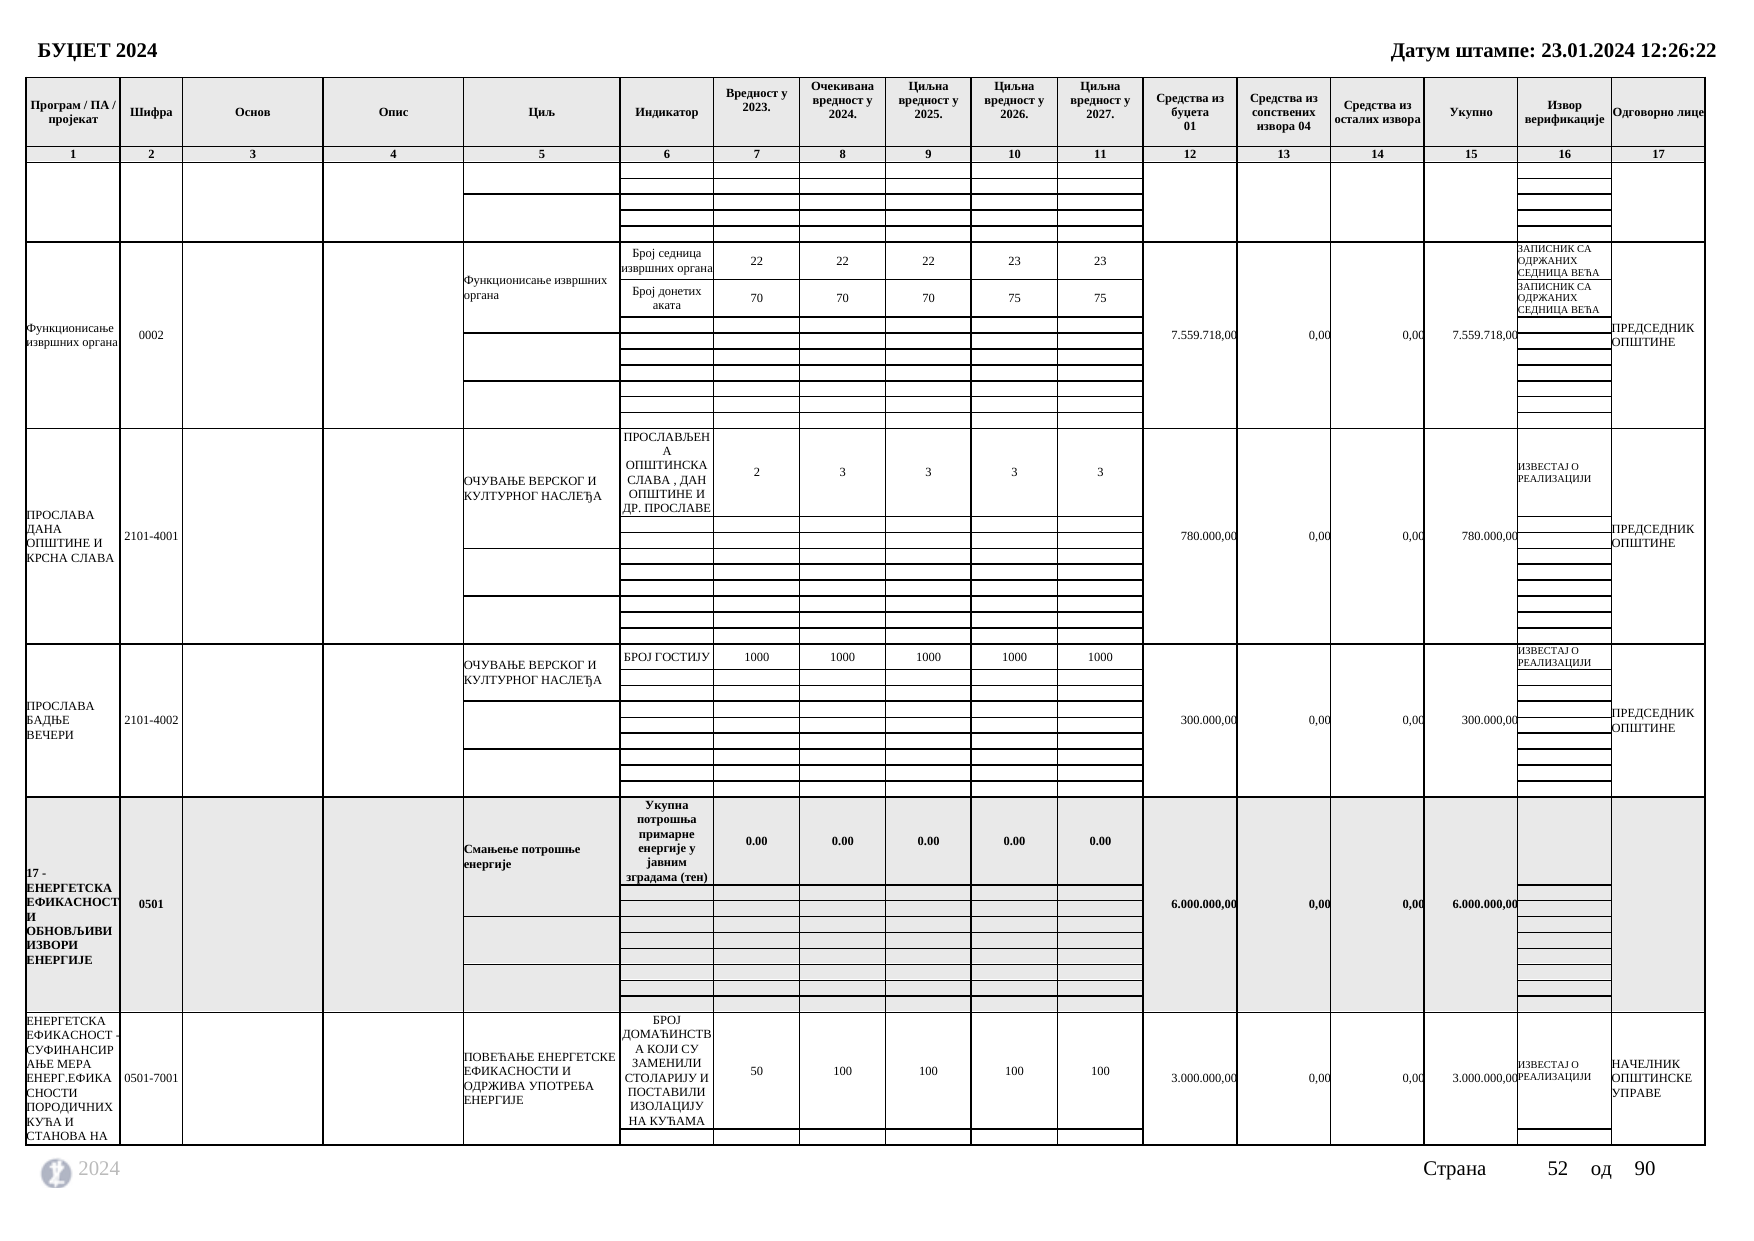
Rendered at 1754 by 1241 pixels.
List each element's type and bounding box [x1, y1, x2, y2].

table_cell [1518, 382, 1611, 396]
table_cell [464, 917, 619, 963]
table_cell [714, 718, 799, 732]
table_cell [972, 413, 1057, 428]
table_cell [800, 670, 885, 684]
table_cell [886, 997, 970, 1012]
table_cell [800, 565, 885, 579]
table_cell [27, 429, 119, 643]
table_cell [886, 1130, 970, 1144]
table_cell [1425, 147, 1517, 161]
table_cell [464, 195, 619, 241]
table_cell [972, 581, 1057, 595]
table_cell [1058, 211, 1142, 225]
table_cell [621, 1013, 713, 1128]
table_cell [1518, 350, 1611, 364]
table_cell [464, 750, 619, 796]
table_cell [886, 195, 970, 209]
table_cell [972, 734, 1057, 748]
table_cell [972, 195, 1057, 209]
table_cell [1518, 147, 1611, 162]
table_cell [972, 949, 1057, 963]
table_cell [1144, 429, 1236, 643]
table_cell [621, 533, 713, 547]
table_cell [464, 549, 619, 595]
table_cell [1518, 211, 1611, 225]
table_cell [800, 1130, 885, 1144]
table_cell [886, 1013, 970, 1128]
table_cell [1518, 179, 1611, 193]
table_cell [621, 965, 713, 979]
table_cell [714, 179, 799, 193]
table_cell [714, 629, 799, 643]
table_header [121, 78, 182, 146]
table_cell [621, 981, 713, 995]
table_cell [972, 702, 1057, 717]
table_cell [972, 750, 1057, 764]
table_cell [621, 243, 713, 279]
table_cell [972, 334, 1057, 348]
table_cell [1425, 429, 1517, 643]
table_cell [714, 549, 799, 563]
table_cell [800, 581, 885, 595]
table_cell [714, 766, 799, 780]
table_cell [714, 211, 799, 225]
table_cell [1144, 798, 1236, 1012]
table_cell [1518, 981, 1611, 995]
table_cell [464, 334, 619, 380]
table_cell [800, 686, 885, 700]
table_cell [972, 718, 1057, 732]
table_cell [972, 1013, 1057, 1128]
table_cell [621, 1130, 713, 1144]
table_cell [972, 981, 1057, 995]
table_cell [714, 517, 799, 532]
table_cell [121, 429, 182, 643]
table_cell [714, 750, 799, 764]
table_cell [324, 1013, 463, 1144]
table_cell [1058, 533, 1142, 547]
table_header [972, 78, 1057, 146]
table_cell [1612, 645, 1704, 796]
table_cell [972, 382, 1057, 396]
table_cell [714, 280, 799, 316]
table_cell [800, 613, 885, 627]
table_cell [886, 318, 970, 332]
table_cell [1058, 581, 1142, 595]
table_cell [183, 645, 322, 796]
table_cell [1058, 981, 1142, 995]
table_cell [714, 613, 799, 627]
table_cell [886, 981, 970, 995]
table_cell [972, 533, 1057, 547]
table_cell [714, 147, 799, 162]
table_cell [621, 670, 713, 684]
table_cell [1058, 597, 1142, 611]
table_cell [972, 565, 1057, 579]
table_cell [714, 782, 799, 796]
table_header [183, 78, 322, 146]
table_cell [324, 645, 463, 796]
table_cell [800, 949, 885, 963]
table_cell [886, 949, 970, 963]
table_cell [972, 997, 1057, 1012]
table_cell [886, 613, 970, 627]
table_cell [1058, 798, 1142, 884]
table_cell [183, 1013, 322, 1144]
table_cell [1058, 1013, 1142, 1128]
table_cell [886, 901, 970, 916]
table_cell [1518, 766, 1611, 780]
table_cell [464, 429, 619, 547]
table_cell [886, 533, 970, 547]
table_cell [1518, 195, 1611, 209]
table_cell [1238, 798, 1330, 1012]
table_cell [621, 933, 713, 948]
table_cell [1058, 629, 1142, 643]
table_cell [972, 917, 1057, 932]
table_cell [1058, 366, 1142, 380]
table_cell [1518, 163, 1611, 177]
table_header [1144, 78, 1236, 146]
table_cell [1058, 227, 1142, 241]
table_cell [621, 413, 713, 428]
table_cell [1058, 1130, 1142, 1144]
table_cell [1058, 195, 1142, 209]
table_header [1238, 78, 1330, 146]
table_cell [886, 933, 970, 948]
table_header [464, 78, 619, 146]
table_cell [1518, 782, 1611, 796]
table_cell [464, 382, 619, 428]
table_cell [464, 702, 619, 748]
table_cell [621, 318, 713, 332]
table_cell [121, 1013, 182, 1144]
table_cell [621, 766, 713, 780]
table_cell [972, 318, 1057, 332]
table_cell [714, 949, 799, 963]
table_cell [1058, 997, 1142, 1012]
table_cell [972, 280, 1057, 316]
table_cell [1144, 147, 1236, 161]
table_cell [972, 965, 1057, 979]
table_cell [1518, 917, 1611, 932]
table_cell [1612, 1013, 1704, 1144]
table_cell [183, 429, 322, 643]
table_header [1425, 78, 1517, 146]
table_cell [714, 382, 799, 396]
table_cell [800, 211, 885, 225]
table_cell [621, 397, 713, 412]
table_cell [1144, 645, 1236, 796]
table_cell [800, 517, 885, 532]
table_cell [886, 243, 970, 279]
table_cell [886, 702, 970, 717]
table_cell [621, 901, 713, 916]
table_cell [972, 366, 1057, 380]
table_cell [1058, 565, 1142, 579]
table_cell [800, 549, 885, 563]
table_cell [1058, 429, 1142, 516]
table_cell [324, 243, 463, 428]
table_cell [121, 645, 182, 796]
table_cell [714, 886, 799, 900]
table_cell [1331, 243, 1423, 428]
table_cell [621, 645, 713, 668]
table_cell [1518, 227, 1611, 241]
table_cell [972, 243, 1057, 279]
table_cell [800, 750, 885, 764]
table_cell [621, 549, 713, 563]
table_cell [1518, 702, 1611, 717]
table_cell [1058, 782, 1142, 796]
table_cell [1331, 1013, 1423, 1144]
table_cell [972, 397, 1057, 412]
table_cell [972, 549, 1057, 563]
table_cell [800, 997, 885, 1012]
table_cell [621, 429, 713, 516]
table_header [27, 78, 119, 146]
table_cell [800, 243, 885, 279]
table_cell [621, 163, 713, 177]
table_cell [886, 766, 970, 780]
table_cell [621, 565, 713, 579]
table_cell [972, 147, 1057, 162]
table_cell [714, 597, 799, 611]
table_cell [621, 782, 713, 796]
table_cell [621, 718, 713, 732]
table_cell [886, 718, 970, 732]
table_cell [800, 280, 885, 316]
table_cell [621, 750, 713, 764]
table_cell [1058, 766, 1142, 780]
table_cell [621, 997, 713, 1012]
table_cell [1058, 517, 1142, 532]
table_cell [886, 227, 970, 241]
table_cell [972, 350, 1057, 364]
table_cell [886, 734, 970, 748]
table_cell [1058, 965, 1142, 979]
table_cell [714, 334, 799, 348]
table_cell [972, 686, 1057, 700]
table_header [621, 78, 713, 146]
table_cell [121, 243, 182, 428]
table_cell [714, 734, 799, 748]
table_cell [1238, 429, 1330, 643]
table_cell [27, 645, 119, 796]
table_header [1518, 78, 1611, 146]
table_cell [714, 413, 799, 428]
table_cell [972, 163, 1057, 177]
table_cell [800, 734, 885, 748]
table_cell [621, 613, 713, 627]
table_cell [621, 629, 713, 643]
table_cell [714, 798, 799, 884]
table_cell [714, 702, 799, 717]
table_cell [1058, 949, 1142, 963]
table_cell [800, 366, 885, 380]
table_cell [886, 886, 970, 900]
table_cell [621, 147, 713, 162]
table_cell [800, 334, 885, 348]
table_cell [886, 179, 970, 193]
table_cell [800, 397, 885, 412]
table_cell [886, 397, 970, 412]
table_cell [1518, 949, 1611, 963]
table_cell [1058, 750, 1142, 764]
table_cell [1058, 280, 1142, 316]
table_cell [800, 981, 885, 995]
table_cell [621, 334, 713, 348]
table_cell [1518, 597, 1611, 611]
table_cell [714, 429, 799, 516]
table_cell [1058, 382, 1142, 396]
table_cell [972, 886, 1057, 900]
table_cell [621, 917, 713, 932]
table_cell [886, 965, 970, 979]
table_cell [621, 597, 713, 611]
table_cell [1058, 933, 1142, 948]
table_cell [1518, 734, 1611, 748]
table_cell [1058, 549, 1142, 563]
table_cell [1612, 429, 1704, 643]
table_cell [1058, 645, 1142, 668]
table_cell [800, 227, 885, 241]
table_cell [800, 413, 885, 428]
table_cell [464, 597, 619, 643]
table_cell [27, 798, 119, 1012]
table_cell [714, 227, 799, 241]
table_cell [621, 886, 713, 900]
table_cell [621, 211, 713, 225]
picture [37, 1155, 75, 1188]
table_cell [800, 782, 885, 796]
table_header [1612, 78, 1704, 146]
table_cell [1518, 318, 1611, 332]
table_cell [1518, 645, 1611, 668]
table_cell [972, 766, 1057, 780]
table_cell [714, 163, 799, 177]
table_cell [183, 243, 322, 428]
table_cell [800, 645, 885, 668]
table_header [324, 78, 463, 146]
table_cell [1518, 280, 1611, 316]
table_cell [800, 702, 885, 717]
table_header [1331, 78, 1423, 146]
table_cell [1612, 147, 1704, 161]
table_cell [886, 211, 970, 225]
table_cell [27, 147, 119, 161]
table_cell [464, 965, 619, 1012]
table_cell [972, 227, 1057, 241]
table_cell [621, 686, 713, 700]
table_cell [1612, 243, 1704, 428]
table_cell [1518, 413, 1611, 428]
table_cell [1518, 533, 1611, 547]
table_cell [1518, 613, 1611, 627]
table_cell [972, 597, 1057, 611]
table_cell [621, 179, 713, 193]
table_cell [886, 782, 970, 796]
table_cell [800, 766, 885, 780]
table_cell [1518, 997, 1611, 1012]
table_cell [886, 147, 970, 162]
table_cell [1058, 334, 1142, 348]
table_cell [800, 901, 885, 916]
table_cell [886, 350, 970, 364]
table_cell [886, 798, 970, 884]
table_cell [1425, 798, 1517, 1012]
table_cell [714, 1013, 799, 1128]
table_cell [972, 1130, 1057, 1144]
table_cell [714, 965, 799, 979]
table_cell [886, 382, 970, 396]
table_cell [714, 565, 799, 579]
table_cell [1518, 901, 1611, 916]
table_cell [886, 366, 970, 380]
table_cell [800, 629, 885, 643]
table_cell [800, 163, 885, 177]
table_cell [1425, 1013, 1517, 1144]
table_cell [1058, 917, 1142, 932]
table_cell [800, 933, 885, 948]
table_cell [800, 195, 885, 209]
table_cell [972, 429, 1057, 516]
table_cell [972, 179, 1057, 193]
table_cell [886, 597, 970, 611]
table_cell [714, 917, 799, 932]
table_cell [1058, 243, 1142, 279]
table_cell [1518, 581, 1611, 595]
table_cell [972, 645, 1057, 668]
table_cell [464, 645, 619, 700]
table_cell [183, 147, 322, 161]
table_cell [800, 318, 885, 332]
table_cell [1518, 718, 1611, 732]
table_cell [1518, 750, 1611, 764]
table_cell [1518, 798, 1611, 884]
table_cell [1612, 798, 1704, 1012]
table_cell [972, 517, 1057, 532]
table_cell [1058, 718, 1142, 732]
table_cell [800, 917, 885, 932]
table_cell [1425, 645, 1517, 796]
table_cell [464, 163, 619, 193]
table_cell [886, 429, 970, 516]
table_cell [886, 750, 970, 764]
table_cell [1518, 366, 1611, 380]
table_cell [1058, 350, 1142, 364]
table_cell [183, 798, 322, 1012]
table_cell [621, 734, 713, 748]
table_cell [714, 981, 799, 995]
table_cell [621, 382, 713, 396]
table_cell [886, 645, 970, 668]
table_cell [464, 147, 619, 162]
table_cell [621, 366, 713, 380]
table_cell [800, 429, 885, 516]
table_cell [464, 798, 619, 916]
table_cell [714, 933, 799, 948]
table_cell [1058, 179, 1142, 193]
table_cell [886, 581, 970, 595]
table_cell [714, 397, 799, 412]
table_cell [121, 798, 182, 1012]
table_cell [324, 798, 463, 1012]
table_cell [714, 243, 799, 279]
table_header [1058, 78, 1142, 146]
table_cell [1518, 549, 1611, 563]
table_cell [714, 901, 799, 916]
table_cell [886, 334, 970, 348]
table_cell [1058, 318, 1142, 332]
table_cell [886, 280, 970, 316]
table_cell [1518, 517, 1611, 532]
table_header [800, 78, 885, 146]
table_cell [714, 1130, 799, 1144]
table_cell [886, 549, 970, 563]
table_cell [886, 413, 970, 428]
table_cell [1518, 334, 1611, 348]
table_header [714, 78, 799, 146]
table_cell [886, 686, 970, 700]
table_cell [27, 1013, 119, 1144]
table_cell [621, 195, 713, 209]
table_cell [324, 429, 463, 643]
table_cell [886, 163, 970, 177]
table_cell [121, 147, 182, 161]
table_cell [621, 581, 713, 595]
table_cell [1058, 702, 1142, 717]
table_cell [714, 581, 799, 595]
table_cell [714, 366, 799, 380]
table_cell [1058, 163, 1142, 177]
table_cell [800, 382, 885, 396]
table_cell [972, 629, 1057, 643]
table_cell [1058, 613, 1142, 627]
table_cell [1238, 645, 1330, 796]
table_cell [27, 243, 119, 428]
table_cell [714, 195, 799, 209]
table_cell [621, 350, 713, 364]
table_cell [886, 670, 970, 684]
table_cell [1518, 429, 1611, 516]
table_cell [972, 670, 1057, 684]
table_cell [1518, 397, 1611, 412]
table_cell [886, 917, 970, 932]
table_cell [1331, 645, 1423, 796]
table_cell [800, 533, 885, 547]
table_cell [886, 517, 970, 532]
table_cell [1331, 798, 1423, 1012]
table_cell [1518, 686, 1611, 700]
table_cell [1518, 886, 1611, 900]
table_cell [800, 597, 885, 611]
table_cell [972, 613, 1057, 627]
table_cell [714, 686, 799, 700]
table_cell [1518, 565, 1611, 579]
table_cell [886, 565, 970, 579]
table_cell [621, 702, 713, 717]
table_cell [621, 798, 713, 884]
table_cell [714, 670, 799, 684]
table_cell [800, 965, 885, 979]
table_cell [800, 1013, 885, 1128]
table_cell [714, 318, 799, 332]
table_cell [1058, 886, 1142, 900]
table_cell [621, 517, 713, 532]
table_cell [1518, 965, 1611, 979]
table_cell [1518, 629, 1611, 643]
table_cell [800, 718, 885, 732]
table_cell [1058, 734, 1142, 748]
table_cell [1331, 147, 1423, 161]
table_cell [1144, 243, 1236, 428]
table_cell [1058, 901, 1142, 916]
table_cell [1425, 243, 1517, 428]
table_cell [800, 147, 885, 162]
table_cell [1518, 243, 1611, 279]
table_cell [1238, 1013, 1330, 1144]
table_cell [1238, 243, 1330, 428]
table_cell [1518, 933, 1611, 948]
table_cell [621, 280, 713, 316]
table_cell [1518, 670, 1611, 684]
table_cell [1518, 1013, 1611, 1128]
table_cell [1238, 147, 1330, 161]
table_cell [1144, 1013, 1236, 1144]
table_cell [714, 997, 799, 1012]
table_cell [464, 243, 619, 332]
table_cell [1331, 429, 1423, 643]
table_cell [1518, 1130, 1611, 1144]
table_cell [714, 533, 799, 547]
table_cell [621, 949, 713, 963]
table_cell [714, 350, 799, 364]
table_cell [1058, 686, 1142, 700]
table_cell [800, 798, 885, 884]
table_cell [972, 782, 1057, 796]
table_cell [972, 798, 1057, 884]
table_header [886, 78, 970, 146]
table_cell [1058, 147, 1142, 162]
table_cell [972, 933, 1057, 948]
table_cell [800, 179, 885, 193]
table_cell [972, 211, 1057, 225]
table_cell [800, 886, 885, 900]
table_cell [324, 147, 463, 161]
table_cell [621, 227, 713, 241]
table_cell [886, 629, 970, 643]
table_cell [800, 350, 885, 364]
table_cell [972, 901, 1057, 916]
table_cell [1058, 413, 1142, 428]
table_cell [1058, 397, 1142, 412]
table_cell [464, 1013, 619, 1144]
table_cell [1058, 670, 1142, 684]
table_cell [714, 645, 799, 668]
